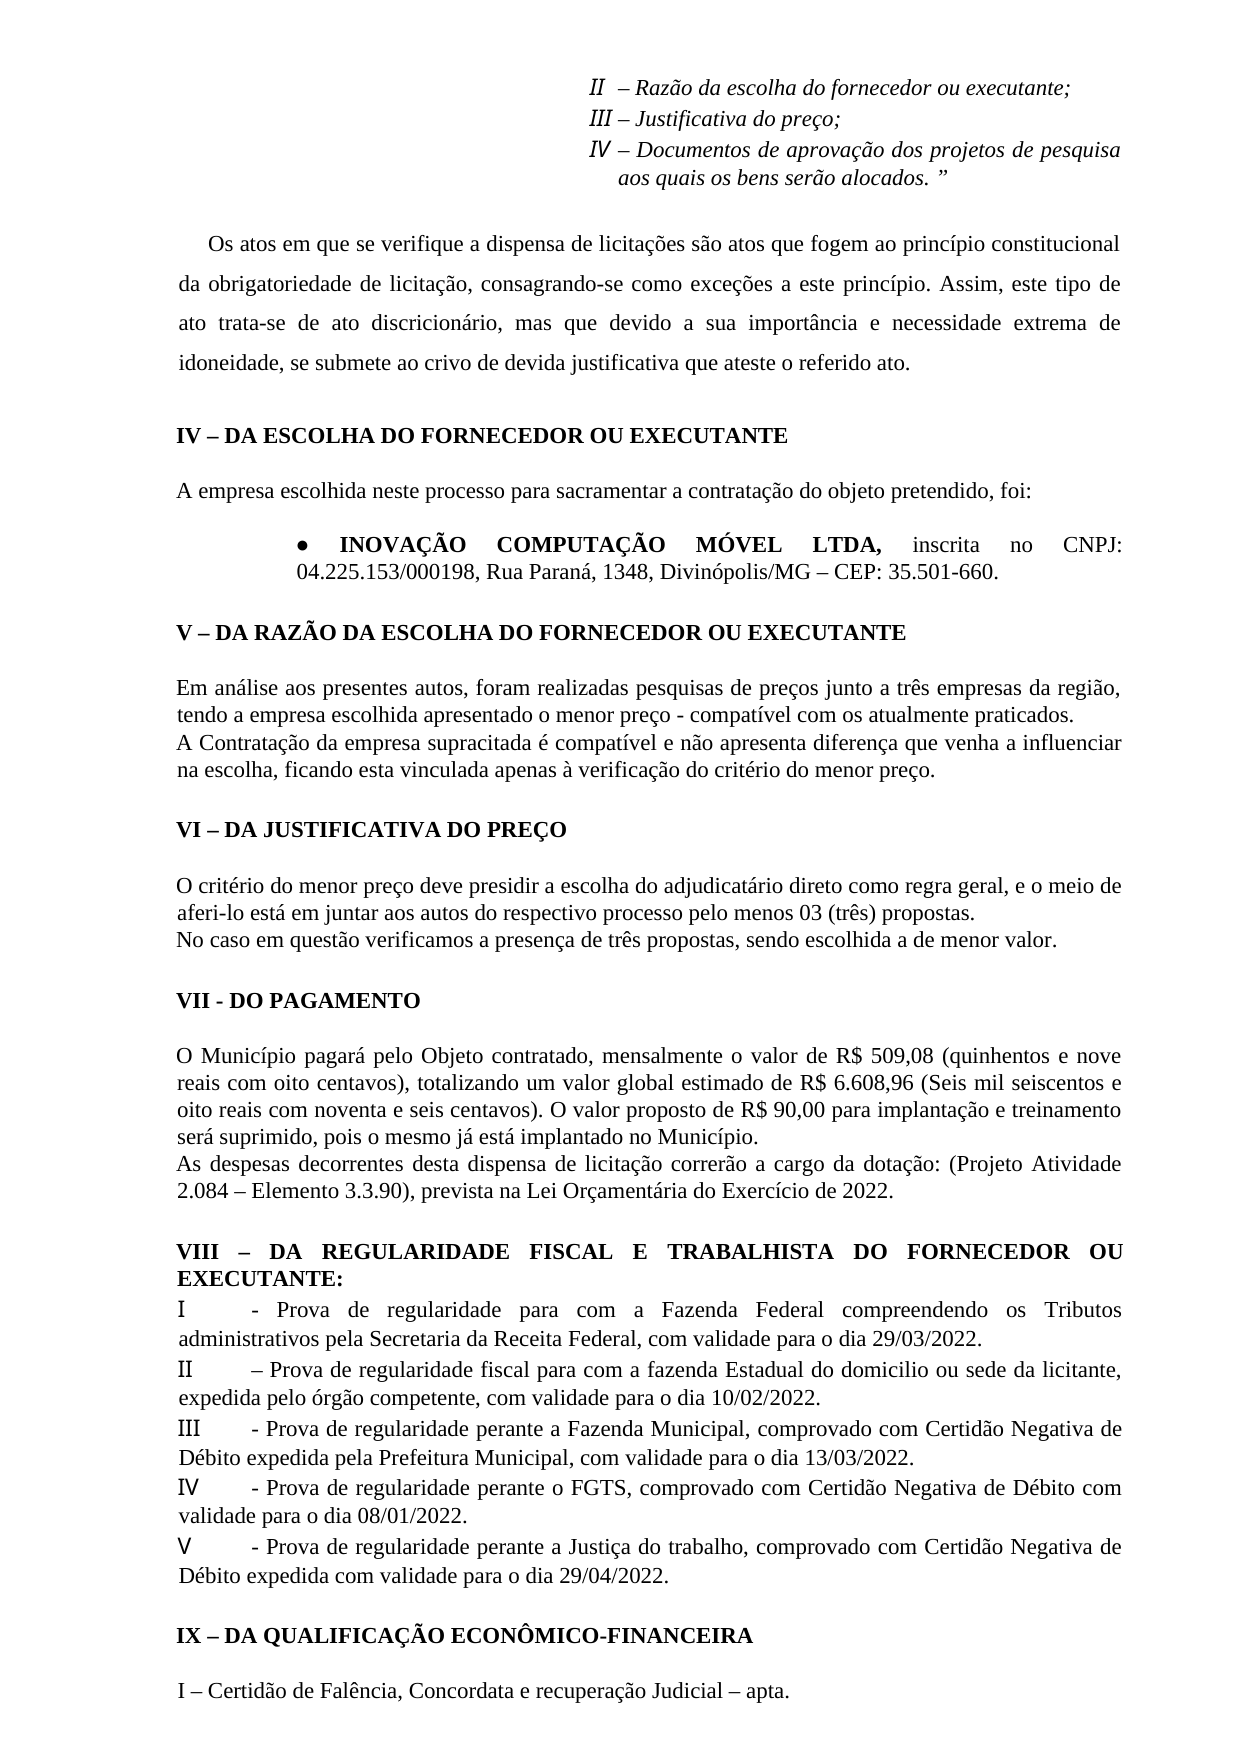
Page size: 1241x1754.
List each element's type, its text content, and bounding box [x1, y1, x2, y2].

list – Justificativa do preço; [589, 102, 1124, 133]
list – Prova de regularidade fiscal para com a fazenda Estadual do domicilio ou sede da licitante, expedida pelo órgão competente, com validade para o dia 10/02/2022. [177, 1352, 1123, 1411]
list - Prova de regularidade perante a Fazenda Municipal, comprovado com Certidão Negativa de Débito expedida pela Prefeitura Municipal, com validade para o dia 13/03/2022. [177, 1412, 1123, 1470]
text As despesas decorrentes desta dispensa de licitação correrão a cargo da dotação: (Projeto Atividade 2.084 – Elemento 3.3.90), prevista na Lei Orçamentária do Exercício de 2022. [176, 1150, 1123, 1204]
text ● INOVAÇÃO COMPUTAÇÃO MÓVEL LTDA, inscrita no CNPJ: 04.225.153/000198, Rua Paraná, 1348, Divinópolis/MG – CEP: 35.501-660. [295, 531, 1123, 585]
list – Documentos de aprovação dos projetos de pesquisa aos quais os bens serão alocados. ” [589, 133, 1124, 191]
text O critério do menor preço deve presidir a escolha do adjudicatário direto como regra geral, e o meio de aferi-lo está em juntar aos autos do respectivo processo pelo menos 03 (três) propostas. [176, 872, 1123, 925]
list - Prova de regularidade perante o FGTS, comprovado com Certidão Negativa de Débito com validade para o dia 08/01/2022. [177, 1471, 1123, 1529]
subtitle VI – DA JUSTIFICATIVA DO PREÇO [176, 817, 1124, 843]
text No caso em questão verificamos a presença de três propostas, sendo escolhida a de menor valor. [176, 926, 1123, 952]
list – Razão da escolha do fornecedor ou executante; [589, 71, 1124, 102]
text Em análise aos presentes autos, foram realizadas pesquisas de preços junto a três empresas da região, tendo a empresa escolhida apresentado o menor preço - compatível com os atualmente praticados. [176, 674, 1123, 728]
text A empresa escolhida neste processo para sacramentar a contratação do objeto pretendido, foi: [176, 477, 1123, 503]
text A Contratação da empresa supracitada é compatível e não apresenta diferença que venha a influenciar na escolha, ficando esta vinculada apenas à verificação do critério do menor preço. [176, 729, 1123, 782]
subtitle IX – DA QUALIFICAÇÃO ECONÔMICO-FINANCEIRA [176, 1622, 1124, 1649]
text I – Certidão de Falência, Concordata e recuperação Judicial – apta. [177, 1677, 1122, 1703]
text O Município pagará pelo Objeto contratado, mensalmente o valor de R$ 509,08 (quinhentos e nove reais com oito centavos), totalizando um valor global estimado de R$ 6.608,96 (Seis mil seiscentos e oito reais com noventa e seis centavos). O valor proposto de R$ 90,00 para implantação e treinamento será suprimido, pois o mesmo já está implantado no Município. [176, 1042, 1123, 1149]
text VIII – DA REGULARIDADE FISCAL E TRABALHISTA DO FORNECEDOR OU EXECUTANTE: [176, 1238, 1124, 1292]
text Os atos em que se verifique a dispensa de licitações são atos que fogem ao princípio constitucional da obrigatoriedade de licitação, consagrando-se como exceções a este princípio. Assim, este tipo de ato trata-se de ato discricionário, mas que devido a sua importância e necessidade extrema de idoneidade, se submete ao crivo de devida justificativa que ateste o referido ato. [178, 230, 1122, 375]
subtitle V – DA RAZÃO DA ESCOLHA DO FORNECEDOR OU EXECUTANTE [176, 619, 1124, 646]
list - Prova de regularidade para com a Fazenda Federal compreendendo os Tributos administrativos pela Secretaria da Receita Federal, com validade para o dia 29/03/2022. [177, 1293, 1123, 1352]
subtitle VII - DO PAGAMENTO [176, 987, 1124, 1013]
list - Prova de regularidade perante a Justiça do trabalho, comprovado com Certidão Negativa de Débito expedida com validade para o dia 29/04/2022. [177, 1530, 1123, 1588]
subtitle IV – DA ESCOLHA DO FORNECEDOR OU EXECUTANTE [176, 422, 1124, 448]
